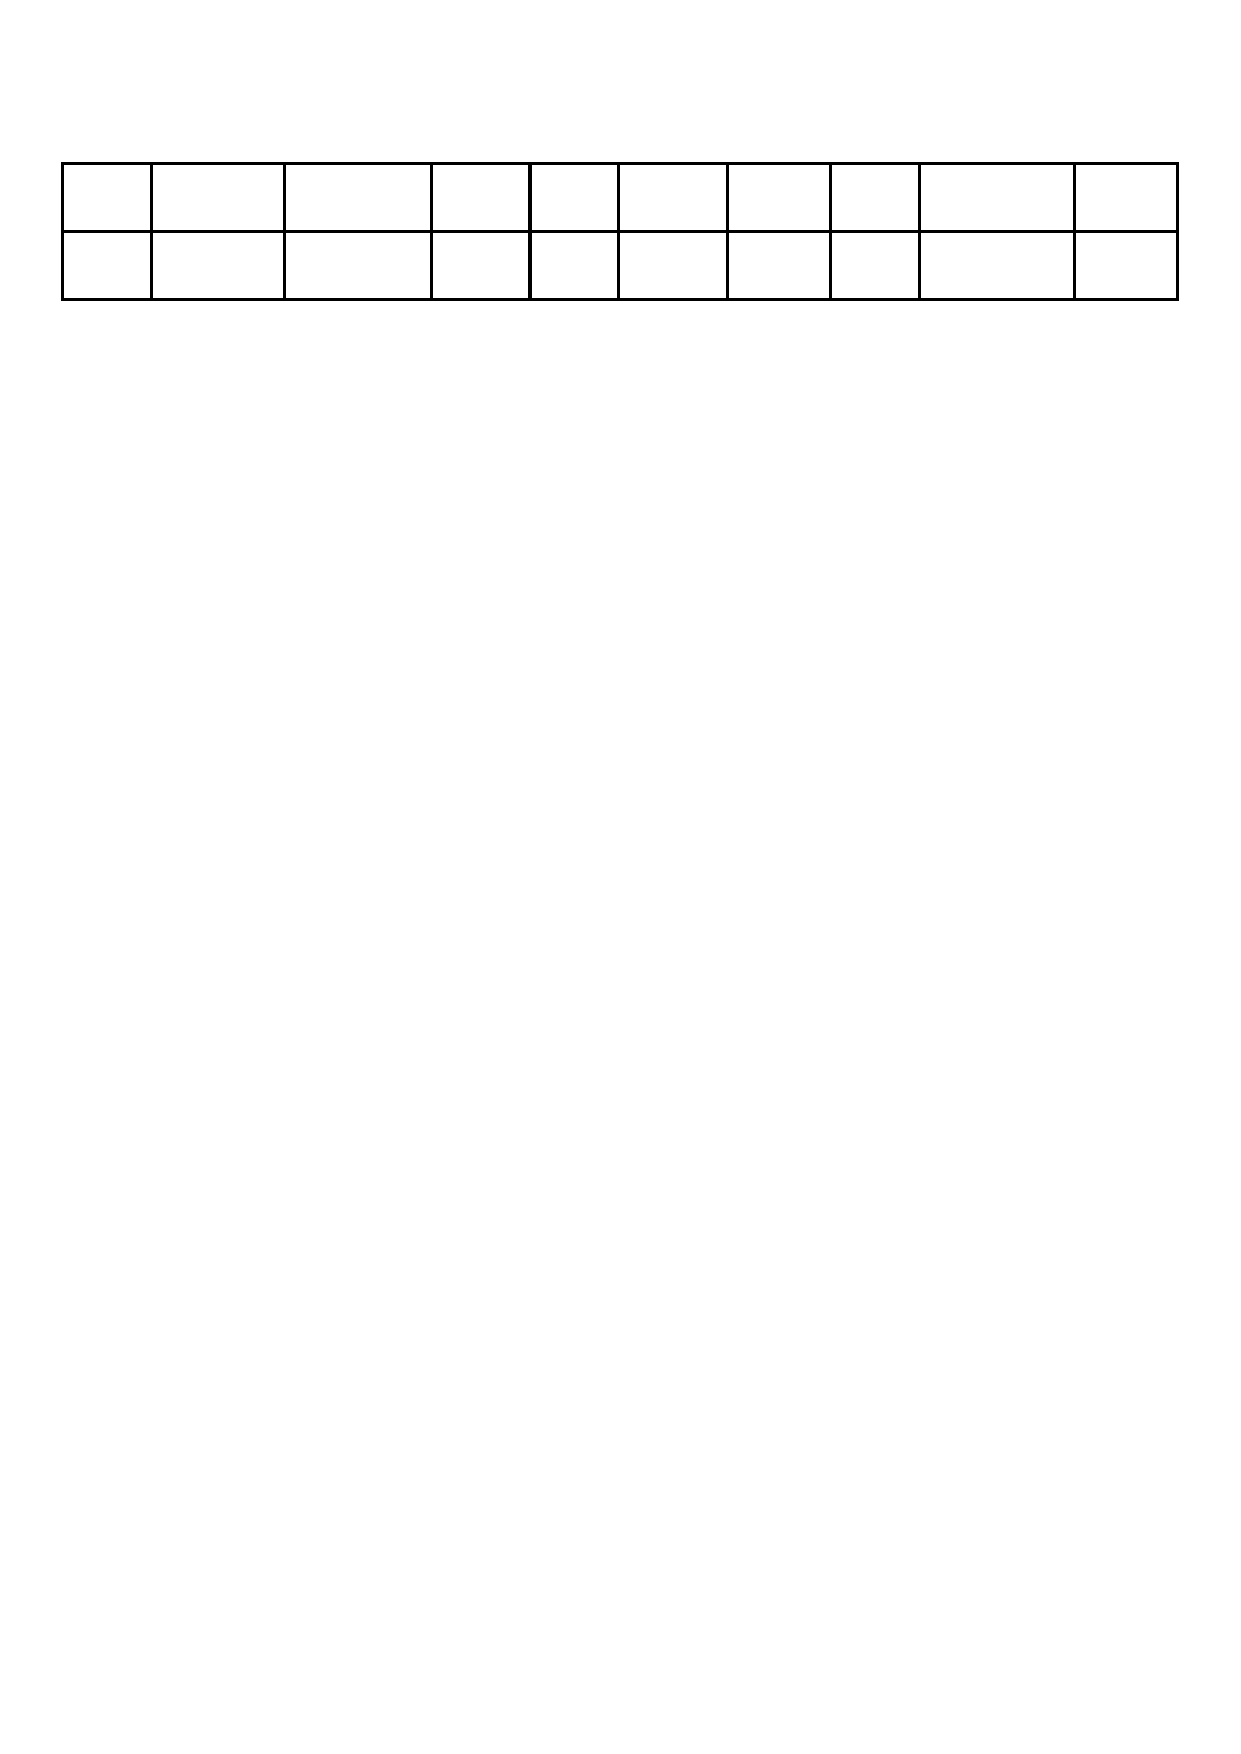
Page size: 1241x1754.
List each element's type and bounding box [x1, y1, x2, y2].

table_cell [729, 233, 829, 298]
table_cell [921, 233, 1073, 298]
table_cell [921, 165, 1073, 230]
table_cell [153, 233, 283, 298]
table_cell [532, 233, 617, 298]
table_cell [620, 165, 726, 230]
table_cell [729, 165, 829, 230]
table_cell [64, 233, 150, 298]
table_cell [832, 165, 918, 230]
table_cell [1076, 165, 1176, 230]
table_cell [1076, 233, 1176, 298]
table_cell [620, 233, 726, 298]
table_cell [64, 165, 150, 230]
table_cell [433, 165, 528, 230]
table_cell [532, 165, 617, 230]
table_cell [433, 233, 528, 298]
table_cell [832, 233, 918, 298]
table_cell [153, 165, 283, 230]
table_cell [286, 233, 430, 298]
table_cell [286, 165, 430, 230]
